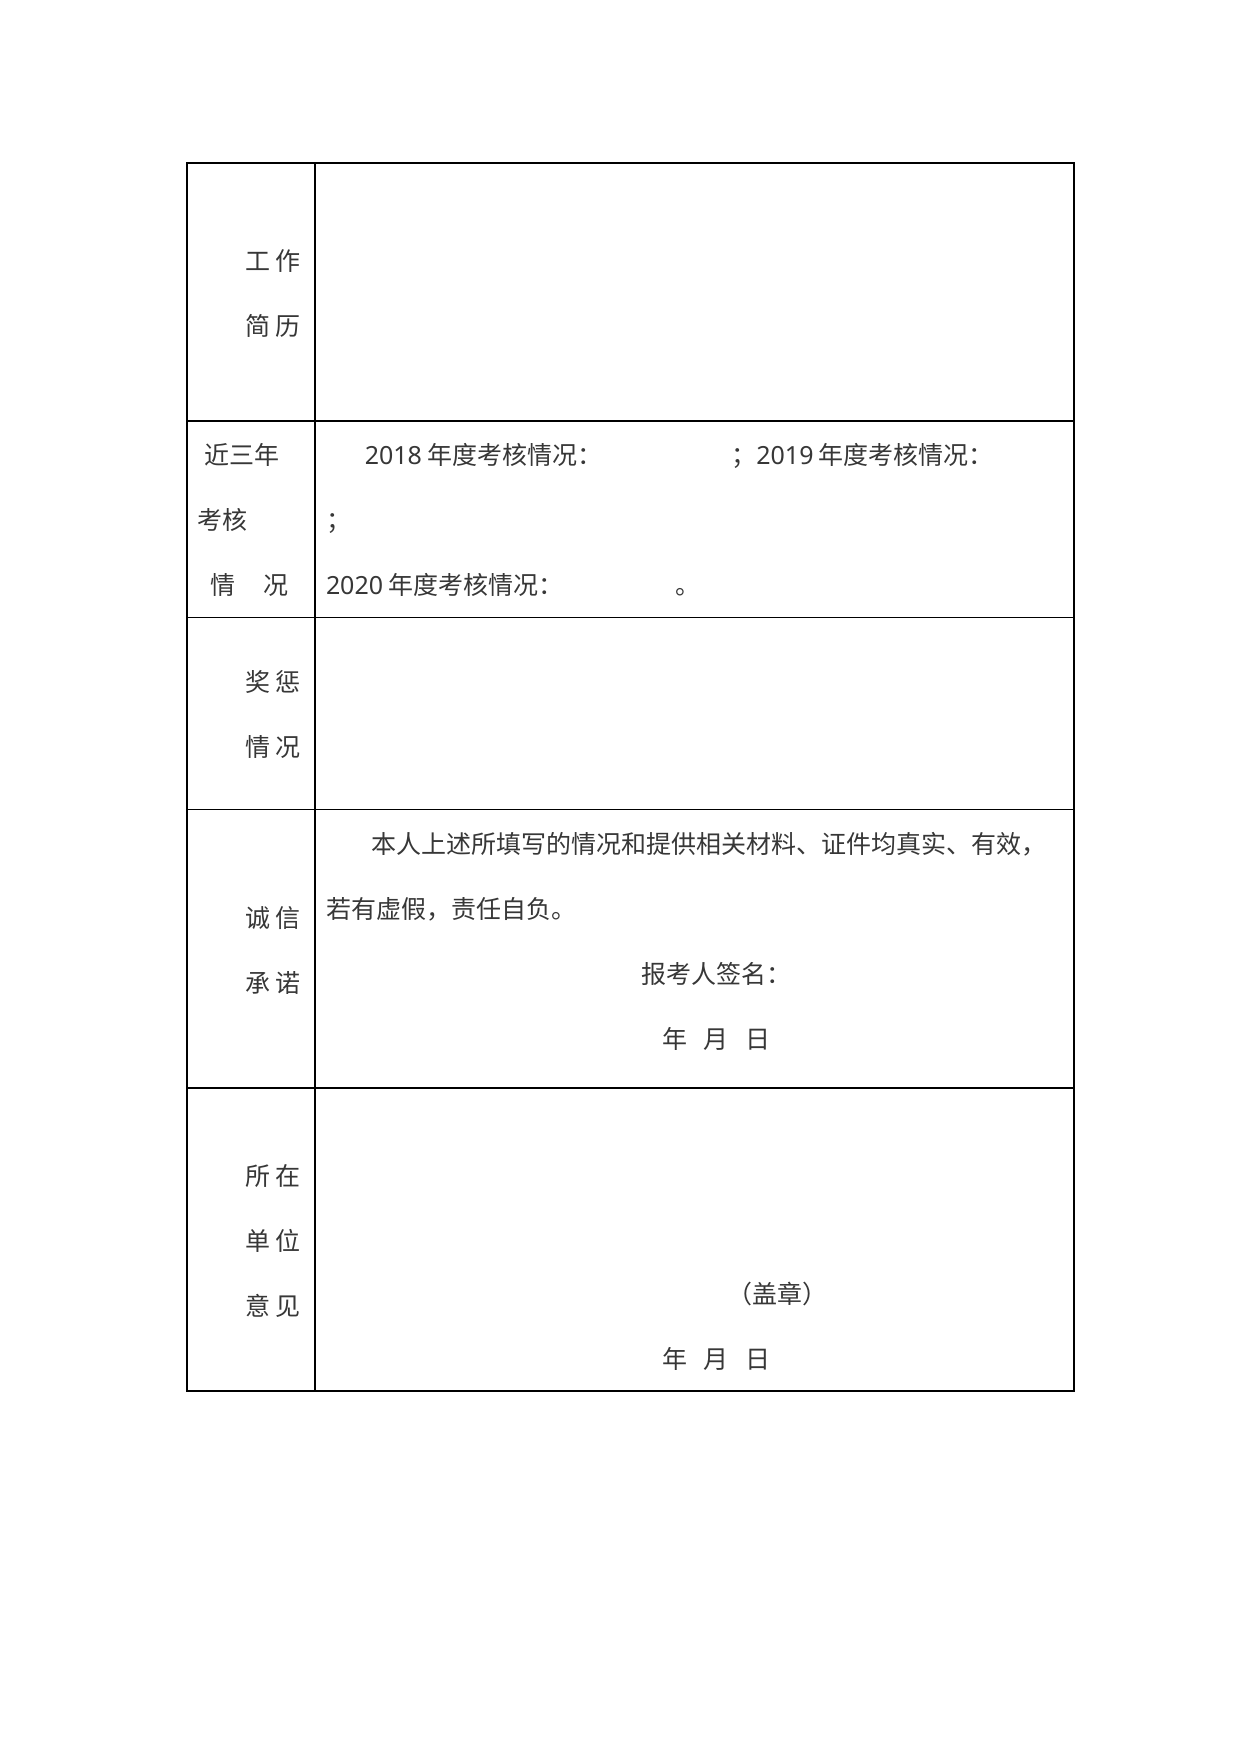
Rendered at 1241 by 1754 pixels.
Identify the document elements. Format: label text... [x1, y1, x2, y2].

table_cell 诚 信 承 诺 [188, 810, 314, 1087]
table_cell 所 在 单 位 意 见 [188, 1089, 314, 1390]
table_cell 奖 惩 情 况 [188, 618, 314, 809]
table_cell （盖章） 年 月 日 [316, 1089, 1073, 1390]
table_cell 2018年度考核情况： ；2019年度考核情况： ； 2020年度考核情况： 。 [316, 422, 1073, 616]
table_cell 本人上述所填写的情况和提供相关材料、证件均真实、有效，若有虚假，责任自负。 报考人签名： 年 月 日 [316, 810, 1073, 1087]
table_cell [316, 164, 1073, 420]
table_cell 近三年考核 情 况 [188, 422, 314, 616]
table_cell [316, 618, 1073, 809]
table_cell 工 作 简 历 [188, 164, 314, 420]
